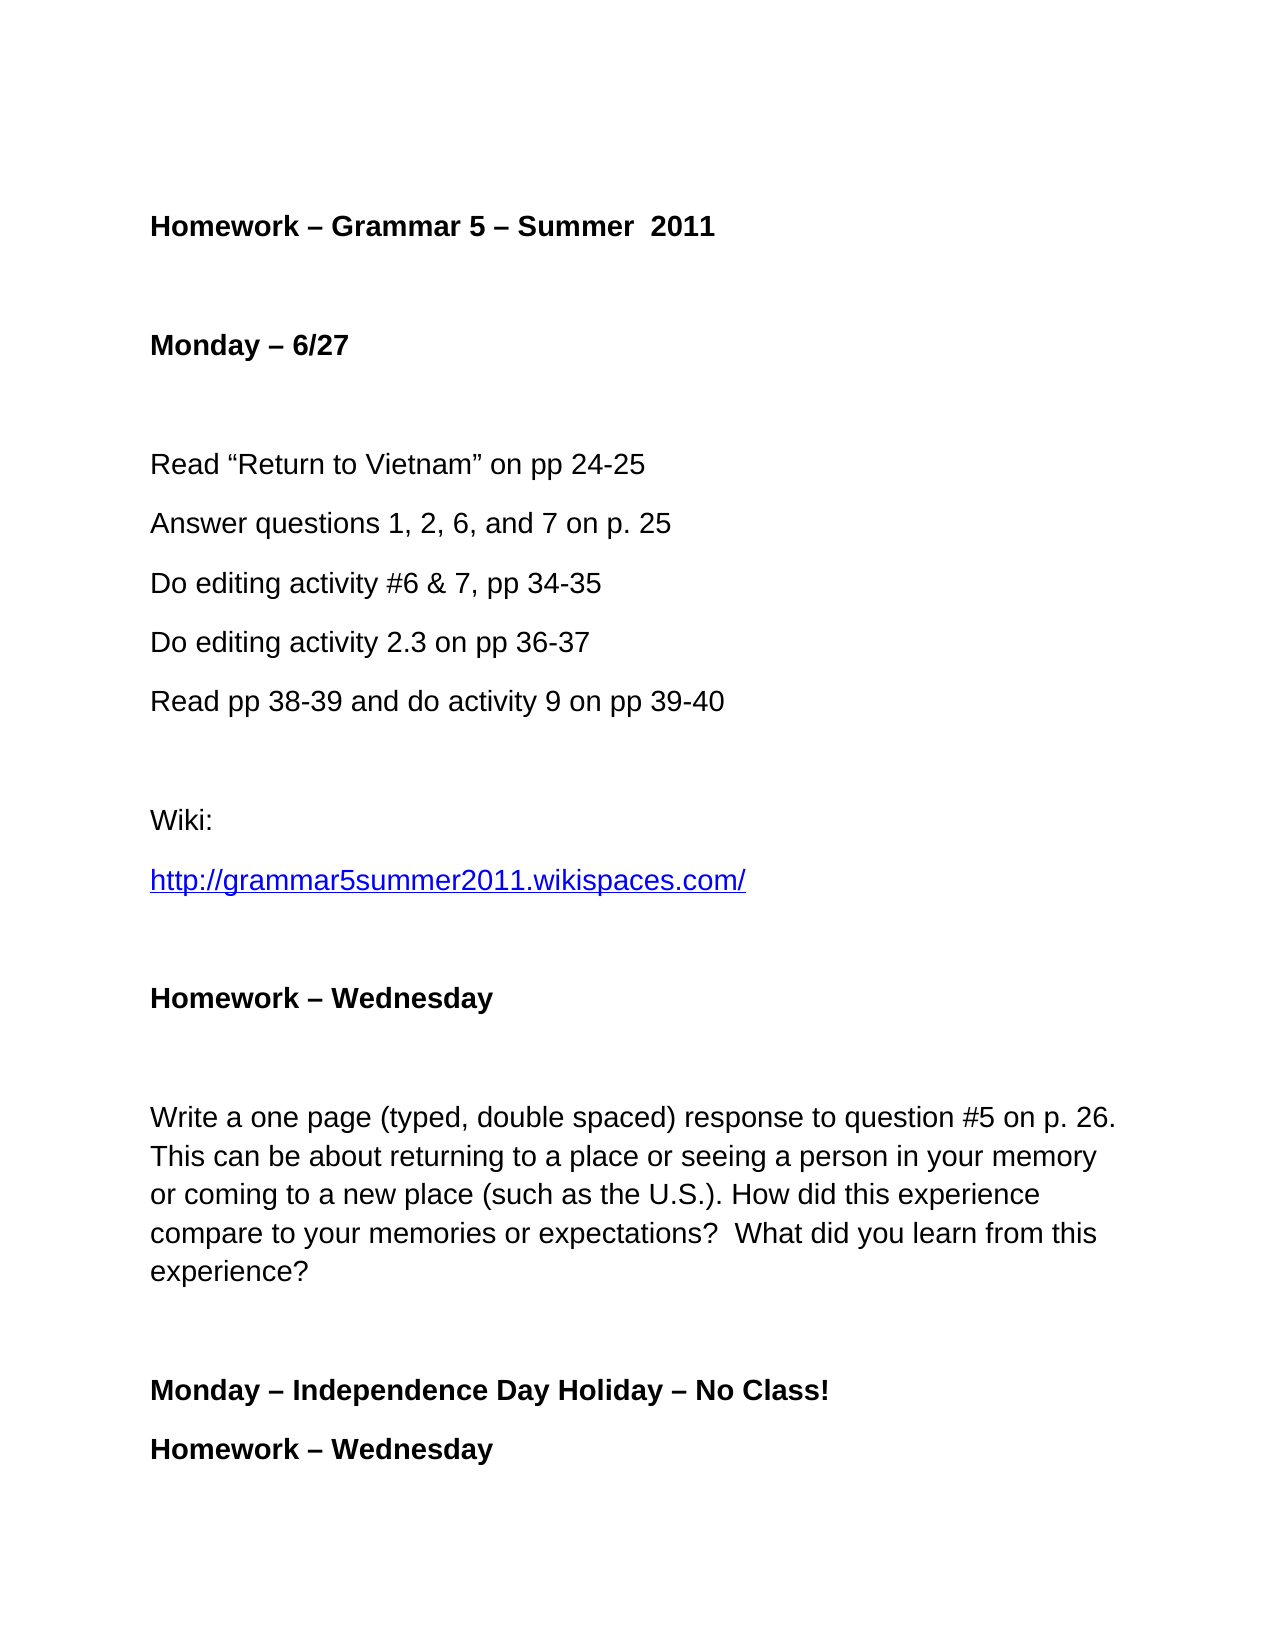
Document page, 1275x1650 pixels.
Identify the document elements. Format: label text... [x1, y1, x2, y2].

text Monday – 6/27 [150, 328, 1125, 362]
text Wiki: [150, 803, 1125, 837]
text Do editing activity #6 & 7, pp 34-35 [150, 566, 1125, 599]
text http://grammar5summer2011.wikispaces.com/ [150, 862, 1125, 896]
text Do editing activity 2.3 on pp 36-37 [150, 625, 1125, 658]
text Read “Return to Vietnam” on pp 24-25 [150, 447, 1125, 480]
text Homework – Wednesday [150, 1432, 1125, 1466]
text Write a one page (typed, double spaced) response to question #5 on p. 26. This can be about returning to a place or seeing a person in your memory or coming to a new place (such as the U.S.). How did this experience compare to your memories or expectations? What did you learn from this experience? [150, 1100, 1125, 1288]
text Monday – Independence Day Holiday – No Class! [150, 1373, 1125, 1406]
text Homework – Wednesday [150, 981, 1125, 1015]
text Read pp 38-39 and do activity 9 on pp 39-40 [150, 684, 1125, 718]
text Answer questions 1, 2, 6, and 7 on p. 25 [150, 506, 1125, 540]
text Homework – Grammar 5 – Summer 2011 [150, 209, 1125, 243]
